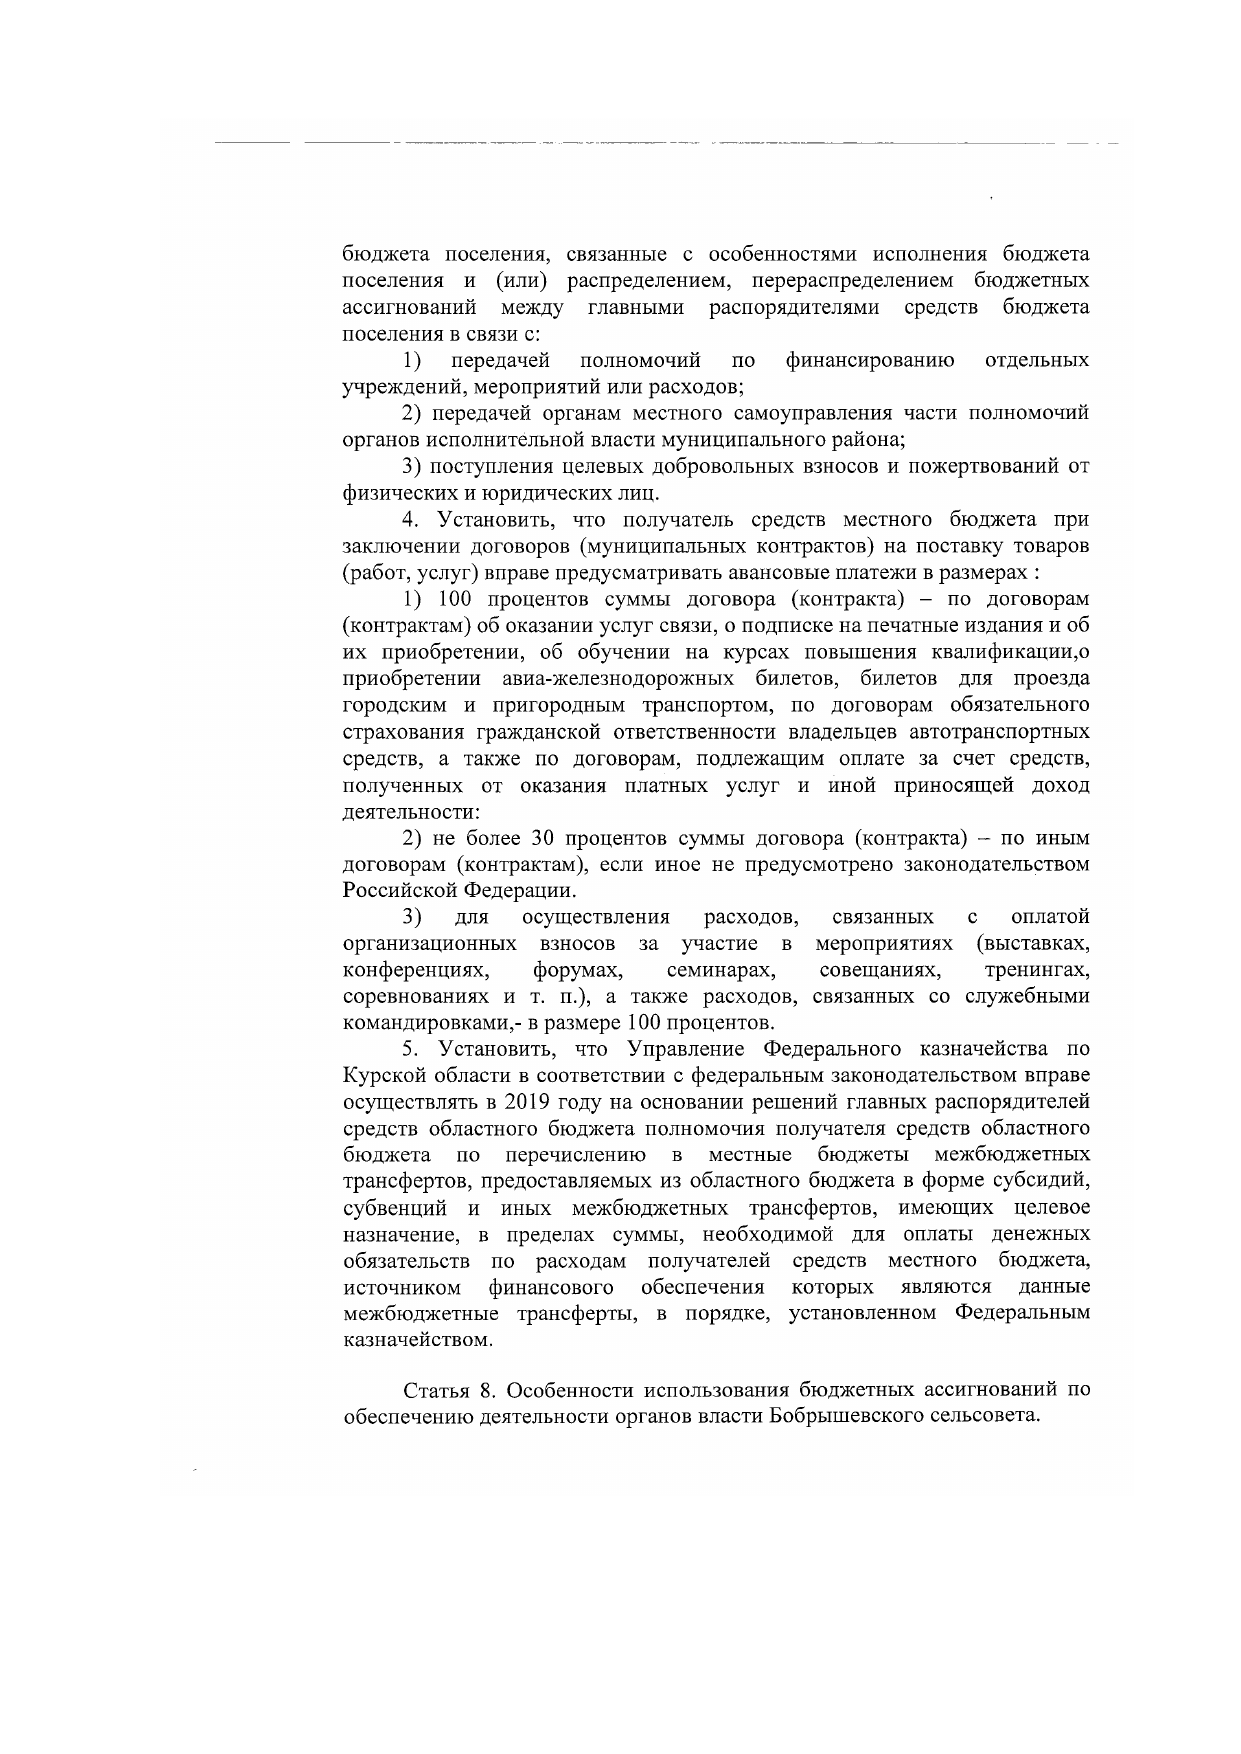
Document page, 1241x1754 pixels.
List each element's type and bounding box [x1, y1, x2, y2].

picture [159, 118, 1134, 1496]
